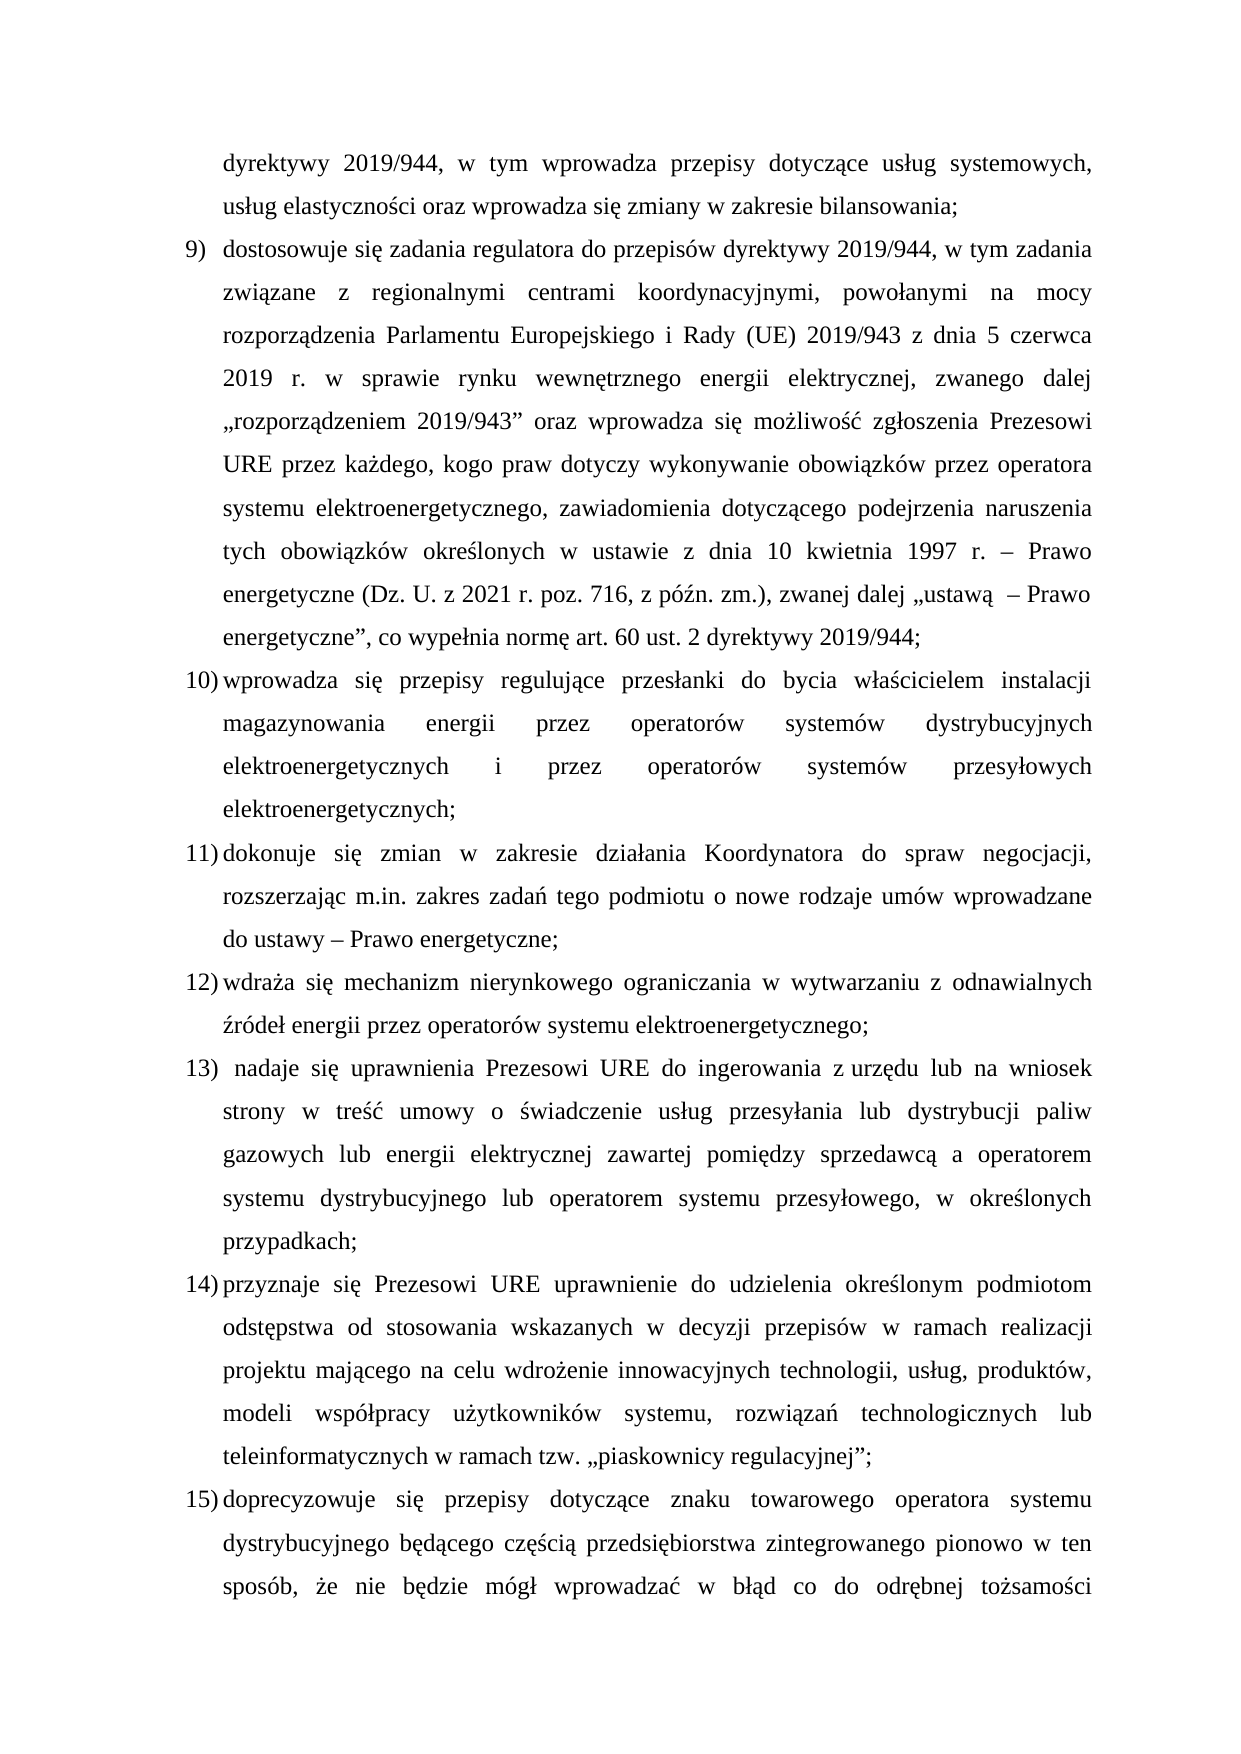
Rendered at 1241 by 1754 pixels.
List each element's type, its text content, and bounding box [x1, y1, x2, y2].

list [185, 1484, 1093, 1599]
list dokonuje się zmian w zakresie działania Koordynatora do spraw negocjacji, rozszerzając m.in. zakres zadań tego podmiotu o nowe rodzaje umów wprowadzane do ustawy – Prawo energetyczne; [185, 838, 1093, 953]
list wdraża się mechanizm nierynkowego ograniczania w wytwarzaniu z odnawialnych źródeł energii przez operatorów systemu elektroenergetycznego; [185, 967, 1093, 1039]
list dostosowuje się zadania regulatora do przepisów dyrektywy 2019/944, w tym zadania związane z regionalnymi centrami koordynacyjnymi, powołanymi na mocy rozporządzenia Parlamentu Europejskiego i Rady (UE) 2019/943 z dnia 5 czerwca 2019 r. w sprawie rynku wewnętrznego energii elektrycznej, zwanego dalej „rozporządzeniem 2019/943” oraz wprowadza się możliwość zgłoszenia Prezesowi URE przez każdego, kogo praw dotyczy wykonywanie obowiązków przez operatora systemu elektroenergetycznego, zawiadomienia dotyczącego podejrzenia naruszenia tych obowiązków określonych w ustawie z dnia 10 kwietnia 1997 r. – Prawo energetyczne (Dz. U. z 2021 r. poz. 716, z późn. zm.), zwanej dalej „ustawą – Prawo energetyczne”, co wypełnia normę art. 60 ust. 2 dyrektywy 2019/944; [185, 234, 1093, 651]
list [185, 148, 1093, 219]
list wprowadza się przepisy regulujące przesłanki do bycia właścicielem instalacji magazynowania energii przez operatorów systemów dystrybucyjnych elektroenergetycznych i przez operatorów systemów przesyłowych elektroenergetycznych; [185, 665, 1093, 823]
list przyznaje się Prezesowi URE uprawnienie do udzielenia określonym podmiotom odstępstwa od stosowania wskazanych w decyzji przepisów w ramach realizacji projektu mającego na celu wdrożenie innowacyjnych technologii, usług, produktów, modeli współpracy użytkowników systemu, rozwiązań technologicznych lub teleinformatycznych w ramach tzw. „piaskownicy regulacyjnej”; [185, 1269, 1093, 1470]
list nadaje się uprawnienia Prezesowi URE do ingerowania z urzędu lub na wniosek strony w treść umowy o świadczenie usług przesyłania lub dystrybucji paliw gazowych lub energii elektrycznej zawartej pomiędzy sprzedawcą a operatorem systemu dystrybucyjnego lub operatorem systemu przesyłowego, w określonych przypadkach; [185, 1053, 1093, 1254]
